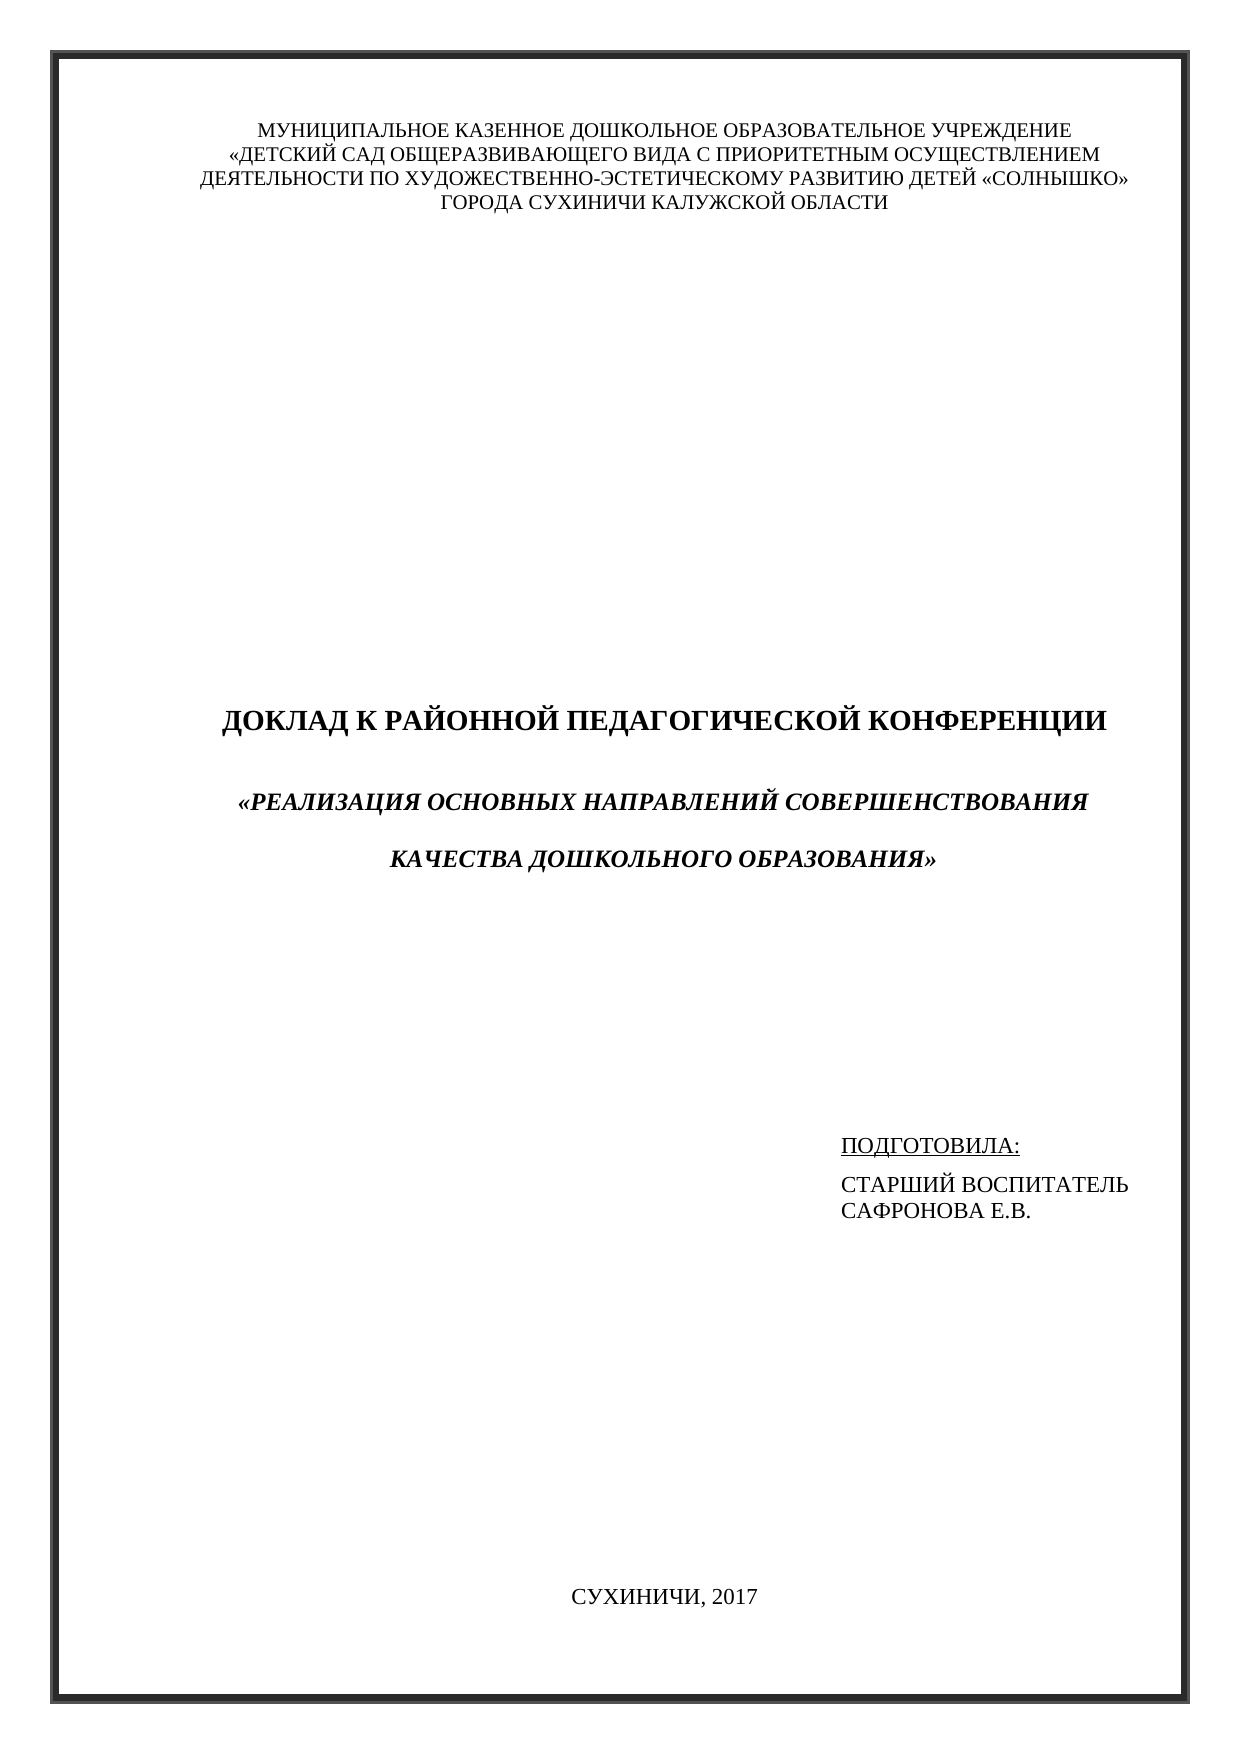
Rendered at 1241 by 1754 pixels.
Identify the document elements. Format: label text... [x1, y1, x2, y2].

text ПОДГОТОВИЛА: [841, 1132, 1152, 1158]
text СУХИНИЧИ, 2017 [177, 1583, 1152, 1610]
text «ДЕТСКИЙ САД ОБЩЕРАЗВИВАЮЩЕГО ВИДА С ПРИОРИТЕТНЫМ ОСУЩЕСТВЛЕНИЕМ ДЕЯТЕЛЬНОСТИ ПО ХУДОЖЕСТВЕННО-ЭСТЕТИЧЕСКОМУ РАЗВИТИЮ ДЕТЕЙ «СОЛНЫШКО» ГОРОДА СУХИНИЧИ КАЛУЖСКОЙ ОБЛАСТИ [177, 142, 1152, 214]
text САФРОНОВА Е.В. [841, 1198, 1152, 1224]
text «РЕАЛИЗАЦИЯ ОСНОВНЫХ НАПРАВЛЕНИЙ СОВЕРШЕНСТВОВАНИЯ КАЧЕСТВА ДОШКОЛЬНОГО ОБРАЗОВАНИЯ» [177, 787, 1152, 873]
text СТАРШИЙ ВОСПИТАТЕЛЬ [841, 1171, 1152, 1198]
text ДОКЛАД К РАЙОННОЙ ПЕДАГОГИЧЕСКОЙ КОНФЕРЕНЦИИ [177, 703, 1152, 737]
text МУНИЦИПАЛЬНОЕ КАЗЕННОЕ ДОШКОЛЬНОЕ ОБРАЗОВАТЕЛЬНОЕ УЧРЕЖДЕНИЕ [177, 118, 1152, 142]
